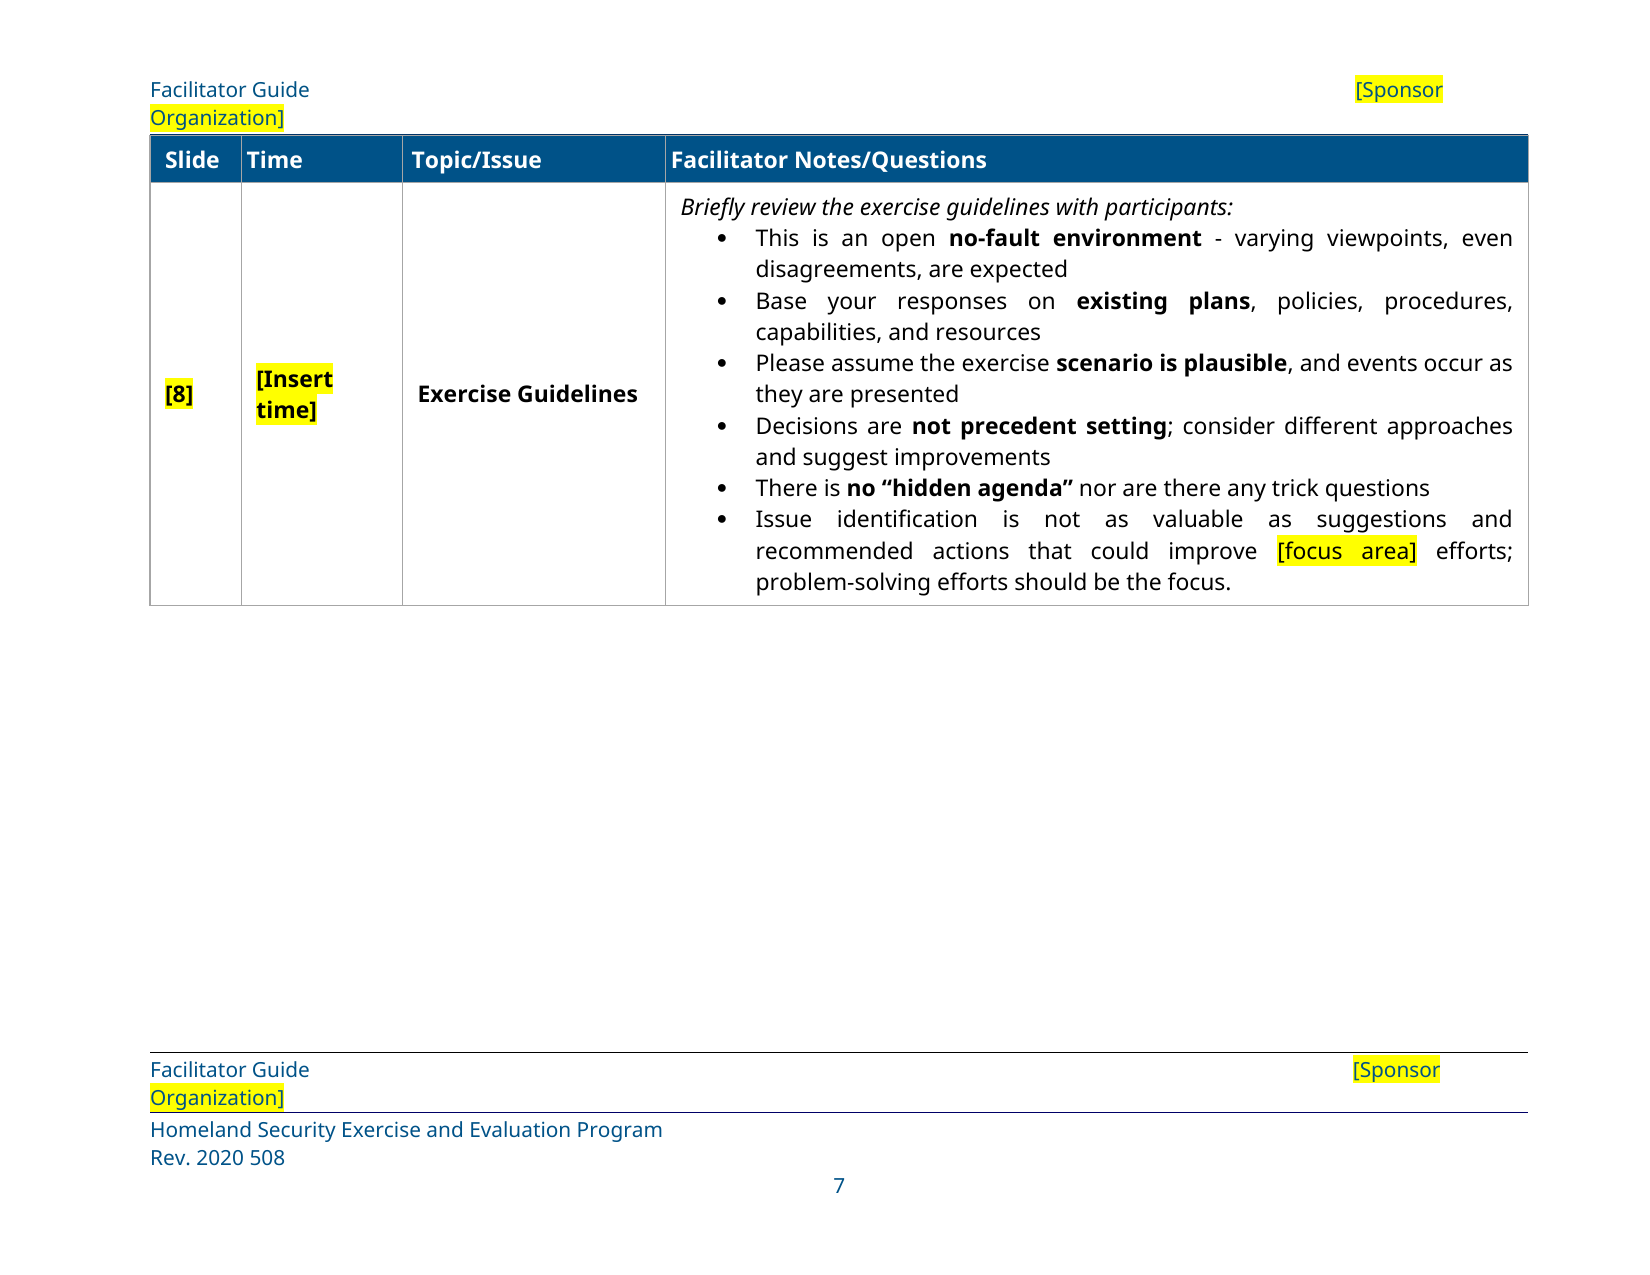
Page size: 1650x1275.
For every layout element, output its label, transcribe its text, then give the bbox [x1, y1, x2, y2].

table_header Slide [151, 136, 241, 182]
table_header Facilitator Notes/Questions [666, 136, 1528, 182]
table_header Topic/Issue [403, 136, 665, 182]
table_cell Briefly review the exercise guidelines with participants: This is an open no-fault environment - varying viewpoints, even disagreements, are expected Base your responses on existing plans, policies, procedures, capabilities, and resources Please assume the exercise scenario is plausible, and events occur as they are presented Decisions are not precedent setting; consider different approaches and suggest improvements There is no “hidden agenda” nor are there any trick questions Issue identification is not as valuable as suggestions and recommended actions that could improve [focus area] efforts; problem-solving efforts should be the focus. [666, 183, 1528, 604]
table_header Time [242, 136, 402, 182]
table_cell [Insert time] [242, 183, 402, 604]
table_cell [8] [151, 183, 241, 604]
table_cell Exercise Guidelines [403, 183, 665, 604]
